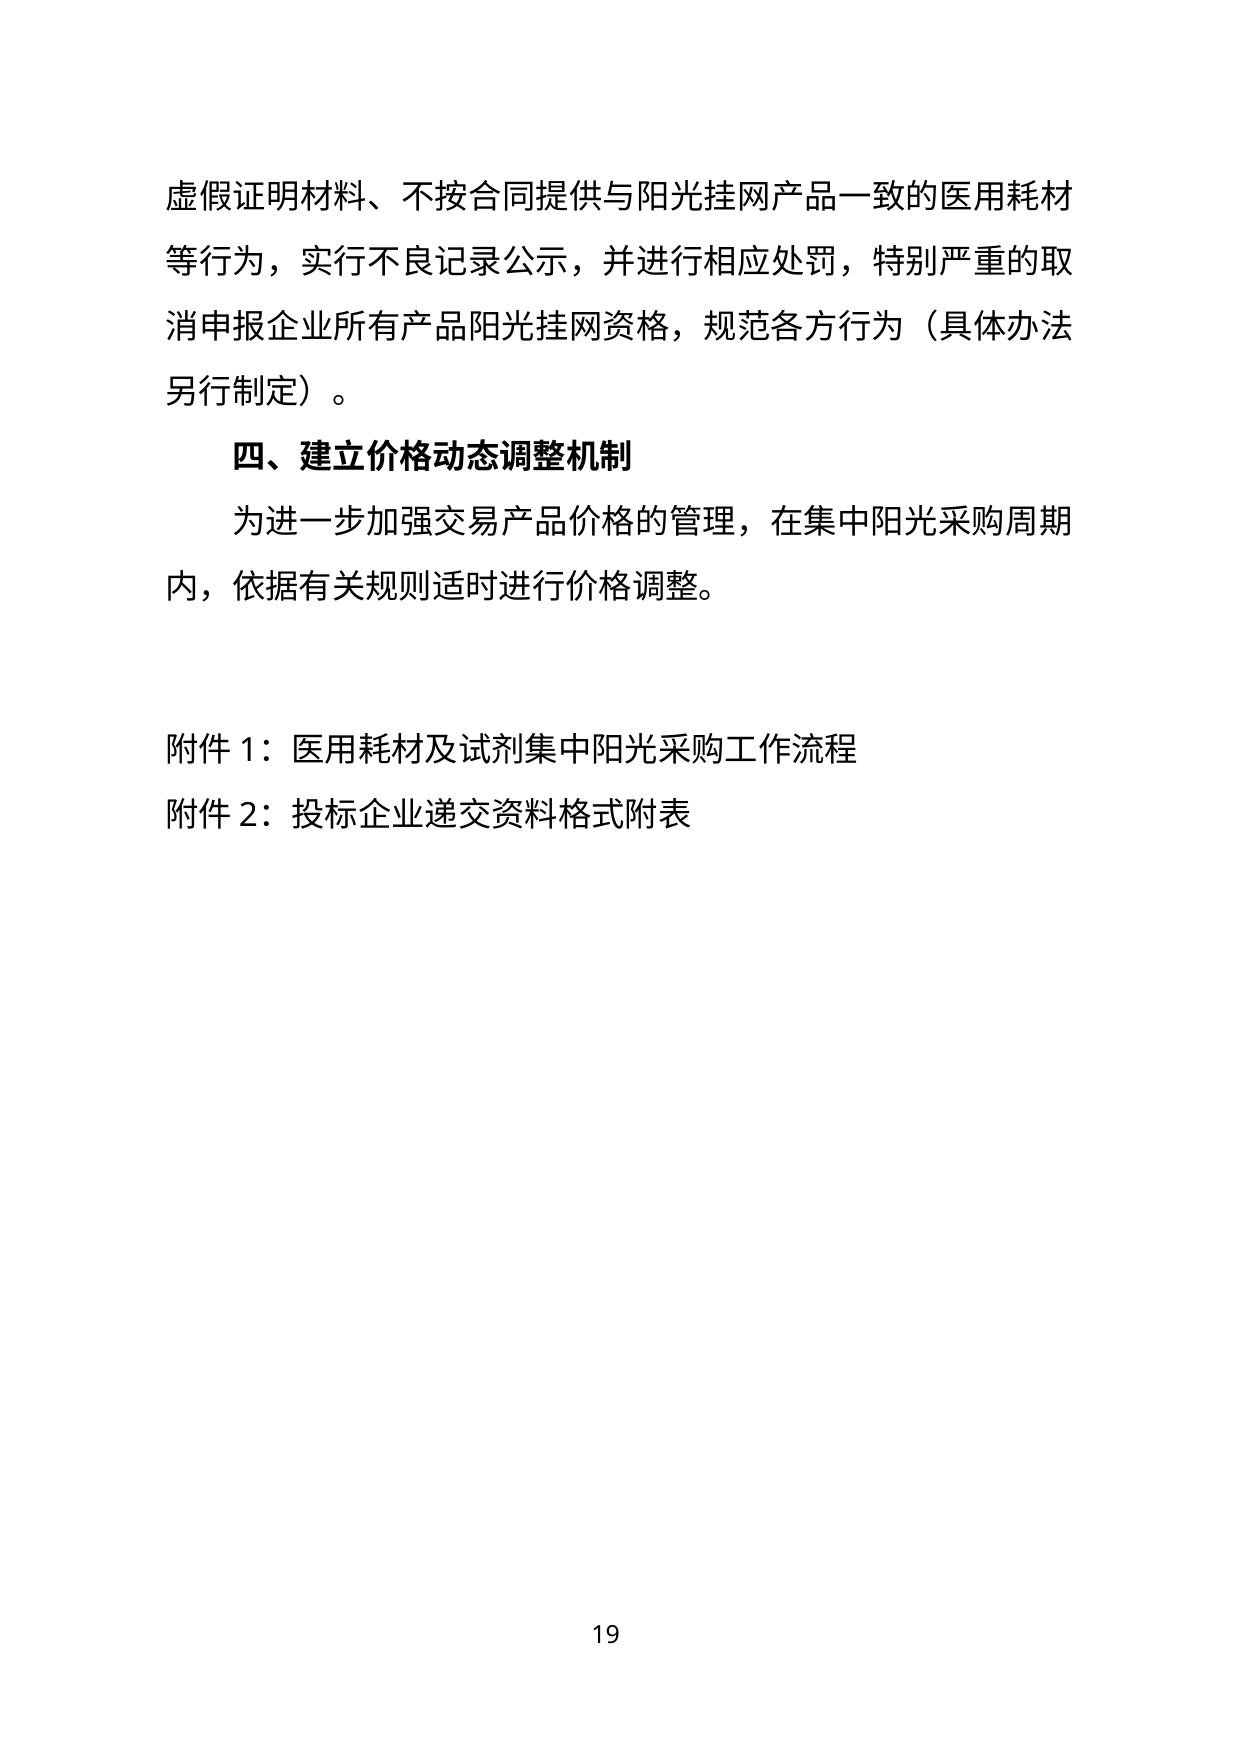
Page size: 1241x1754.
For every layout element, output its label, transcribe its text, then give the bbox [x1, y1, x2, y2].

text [165, 162, 1075, 422]
text 四、建立价格动态调整机制 [165, 422, 1075, 487]
text 附件2：投标企业递交资料格式附表 [165, 779, 1075, 844]
text 附件1：医用耗材及试剂集中阳光采购工作流程 [165, 714, 1075, 779]
text 为进一步加强交易产品价格的管理，在集中阳光采购周期内，依据有关规则适时进行价格调整。 [165, 487, 1075, 617]
